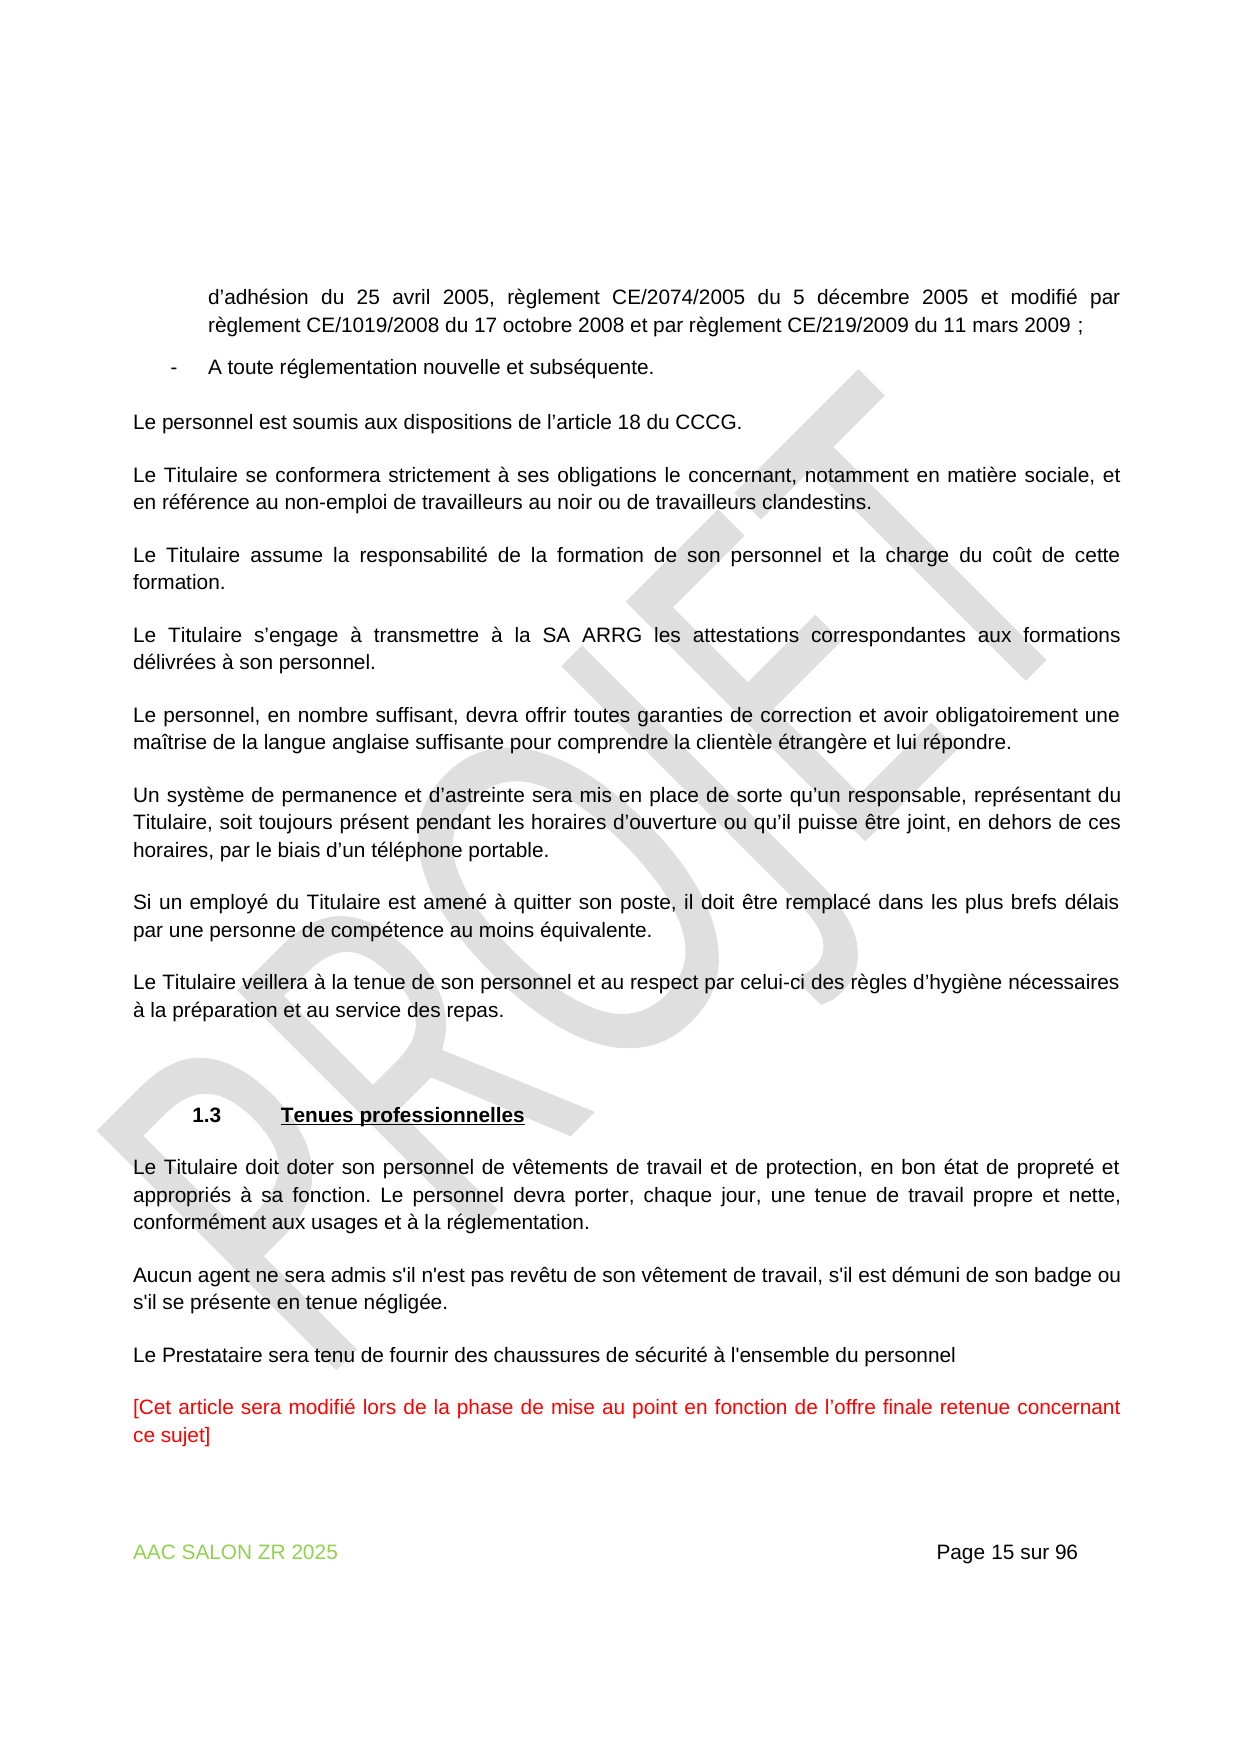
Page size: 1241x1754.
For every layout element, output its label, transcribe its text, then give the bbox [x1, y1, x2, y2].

text Le Titulaire assume la responsabilité de la formation de son personnel et la charge du coût de cette formation. [133, 543, 1122, 594]
text [Cet article sera modifié lors de la phase de mise au point en fonction de l’offre finale retenue concernant ce sujet] [133, 1395, 1122, 1447]
text Le Prestataire sera tenu de fournir des chaussures de sécurité à l'ensemble du personnel [133, 1343, 1122, 1367]
text Le Titulaire veillera à la tenue de son personnel et au respect par celui-ci des règles d’hygiène nécessaires à la préparation et au service des repas. [133, 970, 1122, 1022]
text Le Titulaire se conformera strictement à ses obligations le concernant, notamment en matière sociale, et en référence au non-emploi de travailleurs au noir ou de travailleurs clandestins. [133, 463, 1122, 514]
list A toute réglementation nouvelle et subséquente. [170, 352, 1122, 381]
text Le personnel, en nombre suffisant, devra offrir toutes garanties de correction et avoir obligatoirement une maîtrise de la langue anglaise suffisante pour comprendre la clientèle étrangère et lui répondre. [133, 703, 1122, 754]
text Le Titulaire s’engage à transmettre à la SA ARRG les attestations correspondantes aux formations délivrées à son personnel. [133, 623, 1122, 674]
text Le Titulaire doit doter son personnel de vêtements de travail et de protection, en bon état de propreté et appropriés à sa fonction. Le personnel devra porter, chaque jour, une tenue de travail propre et nette, conformément aux usages et à la réglementation. [133, 1155, 1122, 1234]
text Un système de permanence et d’astreinte sera mis en place de sorte qu’un responsable, représentant du Titulaire, soit toujours présent pendant les horaires d’ouverture ou qu’il puisse être joint, en dehors de ces horaires, par le biais d’un téléphone portable. [133, 783, 1122, 862]
text Aucun agent ne sera admis s'il n'est pas revêtu de son vêtement de travail, s'il est démuni de son badge ou s'il se présente en tenue négligée. [133, 1263, 1122, 1314]
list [170, 285, 1122, 336]
subtitle Tenues professionnelles [192, 1103, 1122, 1127]
text Le personnel est soumis aux dispositions de l’article 18 du CCCG. [133, 410, 1122, 434]
text Si un employé du Titulaire est amené à quitter son poste, il doit être remplacé dans les plus brefs délais par une personne de compétence au moins équivalente. [133, 890, 1122, 942]
